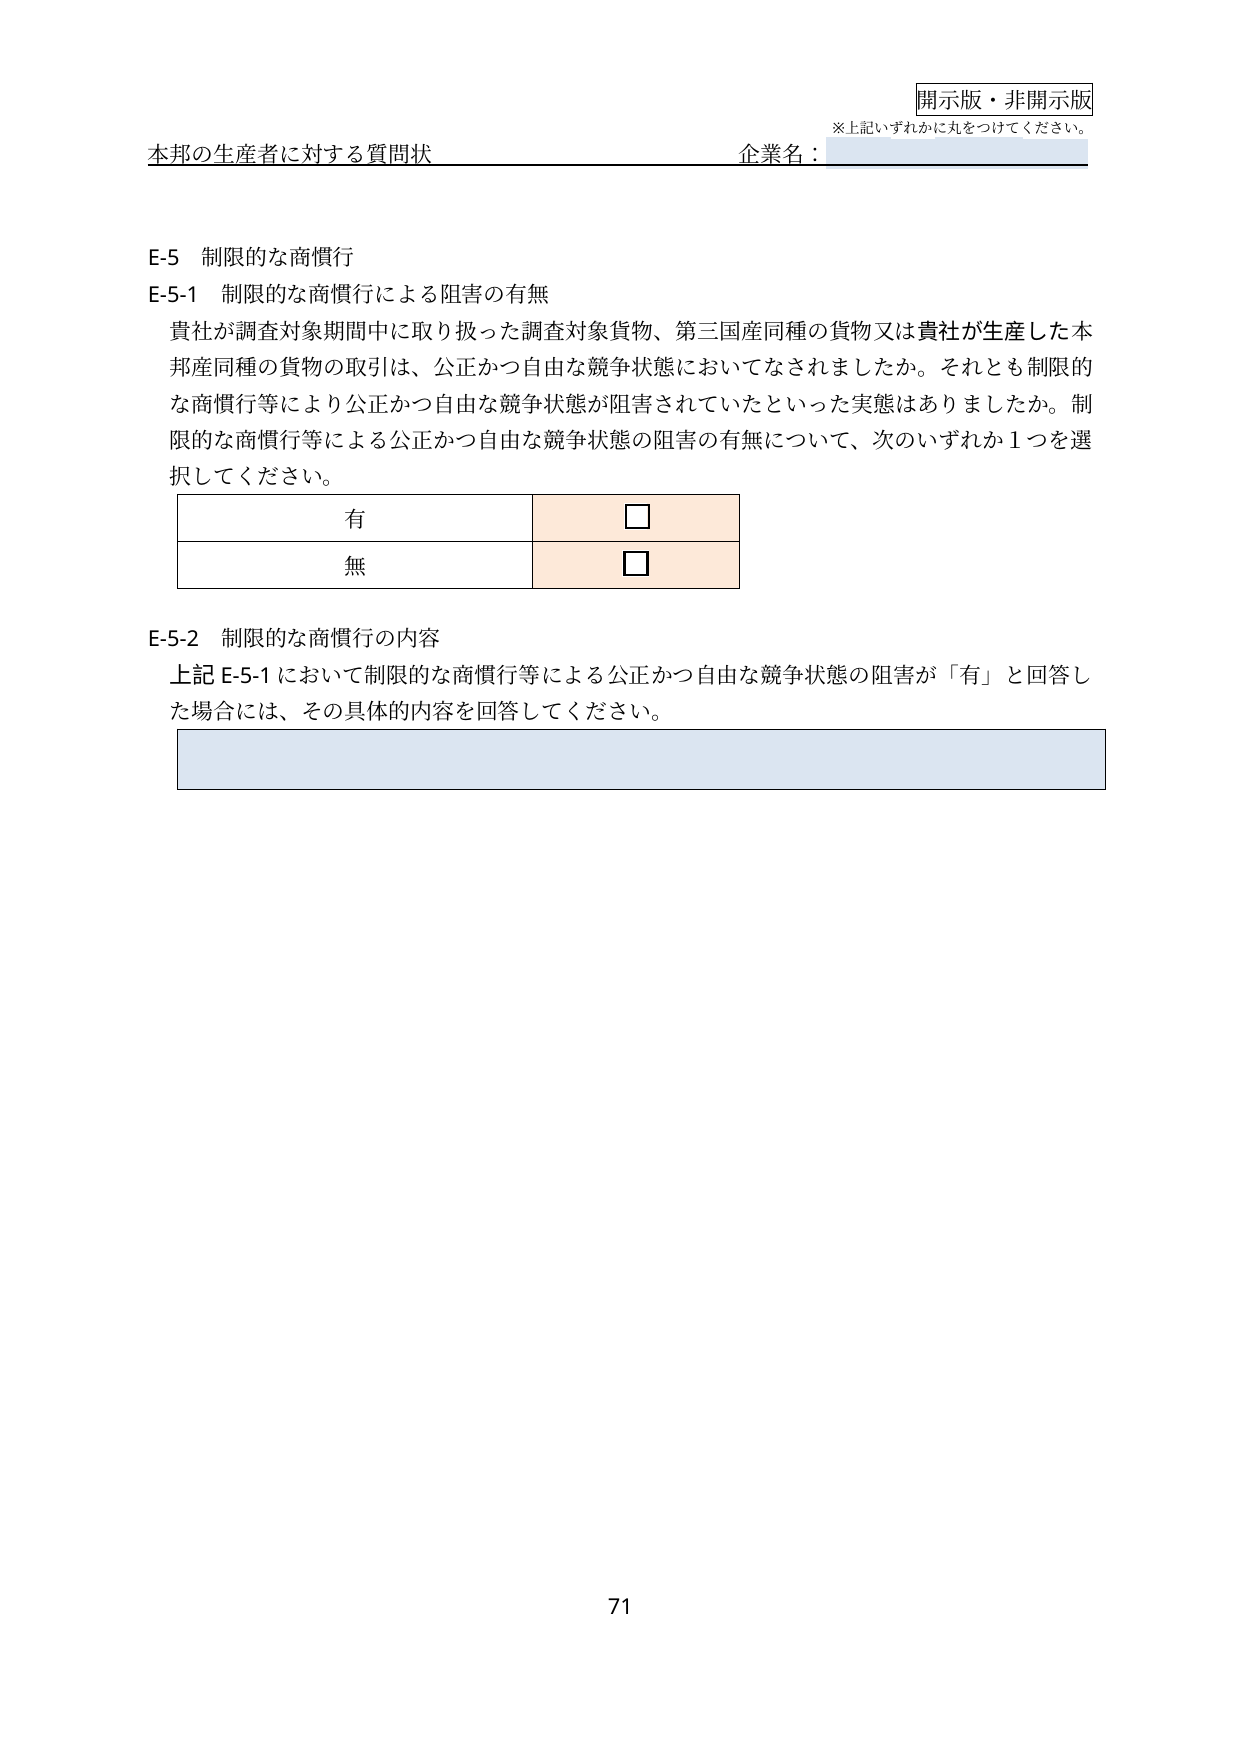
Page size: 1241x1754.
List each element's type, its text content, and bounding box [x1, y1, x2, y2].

list E-5-2 制限的な商慣行の内容 [148, 619, 1092, 656]
table_header [178, 730, 1105, 789]
list 貴社が調査対象期間中に取り扱った調査対象貨物、第三国産同種の貨物又は貴社が生産した本邦産同種の貨物の取引は、公正かつ自由な競争状態においてなされましたか。それとも制限的な商慣行等により公正かつ自由な競争状態が阻害されていたといった実態はありましたか。制限的な商慣行等による公正かつ自由な競争状態の阻害の有無について、次のいずれか１つを選択してください。 [169, 311, 1092, 494]
list 上記E-5-1において制限的な商慣行等による公正かつ自由な競争状態の阻害が「有」と回答した場合には、その具体的内容を回答してください。 [169, 656, 1092, 728]
table_cell [533, 542, 739, 588]
list E-5-1 制限的な商慣行による阻害の有無 [148, 275, 1092, 311]
table_header [533, 495, 739, 541]
table_header 有 [178, 495, 532, 541]
list E-5 制限的な商慣行 [148, 238, 1092, 275]
table_cell 無 [178, 542, 532, 588]
